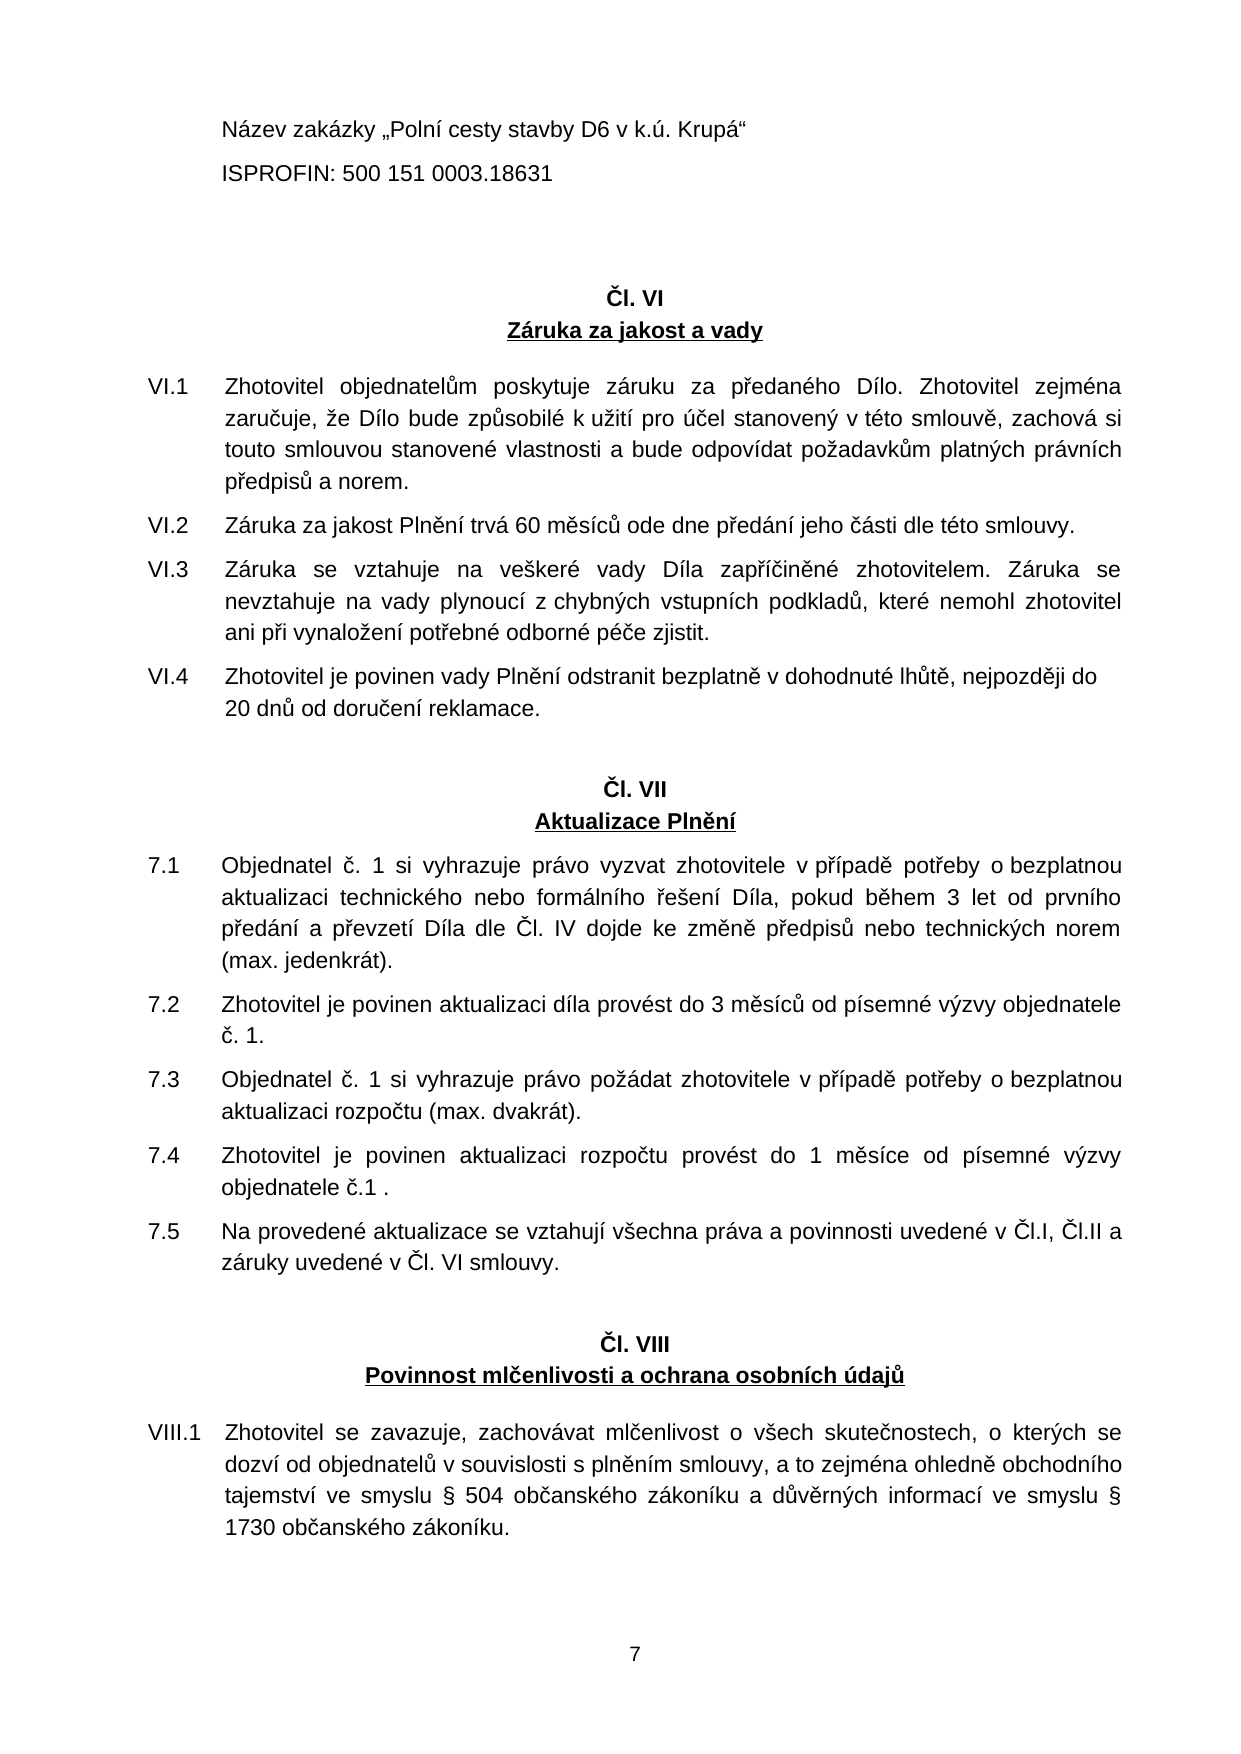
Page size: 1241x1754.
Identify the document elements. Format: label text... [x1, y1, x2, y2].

list Zhotovitel je povinen vady Plnění odstranit bezplatně v dohodnuté lhůtě, nejpozději do 20 dnů od doručení reklamace. [148, 663, 1122, 721]
text Záruka za jakost a vady [148, 285, 1122, 343]
text Povinnost mlčenlivosti a ochrana osobních údajů [148, 1331, 1122, 1389]
list Zhotovitel se zavazuje, zachovávat mlčenlivost o všech skutečnostech, o kterých se dozví od objednatelů v souvislosti s plněním smlouvy, a to zejména ohledně obchodního tajemství ve smyslu § 504 občanského zákoníku a důvěrných informací ve smyslu § 1730 občanského zákoníku. [148, 1419, 1122, 1540]
list Název zakázky „Polní cesty stavby D6 v k.ú. Krupá“ [221, 116, 1122, 142]
list ISPROFIN: 500 151 0003.18631 [221, 159, 1122, 186]
list 7.3 Objednatel č. 1 si vyhrazuje právo požádat zhotovitele v případě potřeby o bezplatnou aktualizaci rozpočtu (max. dvakrát). [148, 1066, 1122, 1124]
list Aktualizace Plnění [148, 808, 1122, 834]
list Zhotovitel objednatelům poskytuje záruku za předaného Dílo. Zhotovitel zejména zaručuje, že Dílo bude způsobilé k užití pro účel stanovený v této smlouvě, zachová si touto smlouvou stanovené vlastnosti a bude odpovídat požadavkům platných právních předpisů a norem. [148, 373, 1122, 494]
list Záruka se vztahuje na veškeré vady Díla zapříčiněné zhotovitelem. Záruka se nevztahuje na vady plynoucí z chybných vstupních podkladů, které nemohl zhotovitel ani při vynaložení potřebné odborné péče zjistit. [148, 556, 1122, 646]
list 7.4 Zhotovitel je povinen aktualizaci rozpočtu provést do 1 měsíce od písemné výzvy objednatele č.1 . [148, 1142, 1122, 1200]
list 7.5 Na provedené aktualizace se vztahují všechna práva a povinnosti uvedené v Čl.I, Čl.II a záruky uvedené v Čl. VI smlouvy. [148, 1218, 1122, 1276]
list Záruka za jakost Plnění trvá 60 měsíců ode dne předání jeho části dle této smlouvy. [148, 512, 1122, 538]
list 7.2 Zhotovitel je povinen aktualizaci díla provést do 3 měsíců od písemné výzvy objednatele č. 1. [148, 991, 1122, 1049]
list 7.1 Objednatel č. 1 si vyhrazuje právo vyzvat zhotovitele v případě potřeby o bezplatnou aktualizaci technického nebo formálního řešení Díla, pokud během 3 let od prvního předání a převzetí Díla dle Čl. IV dojde ke změně předpisů nebo technických norem (max. jedenkrát). [148, 852, 1122, 973]
